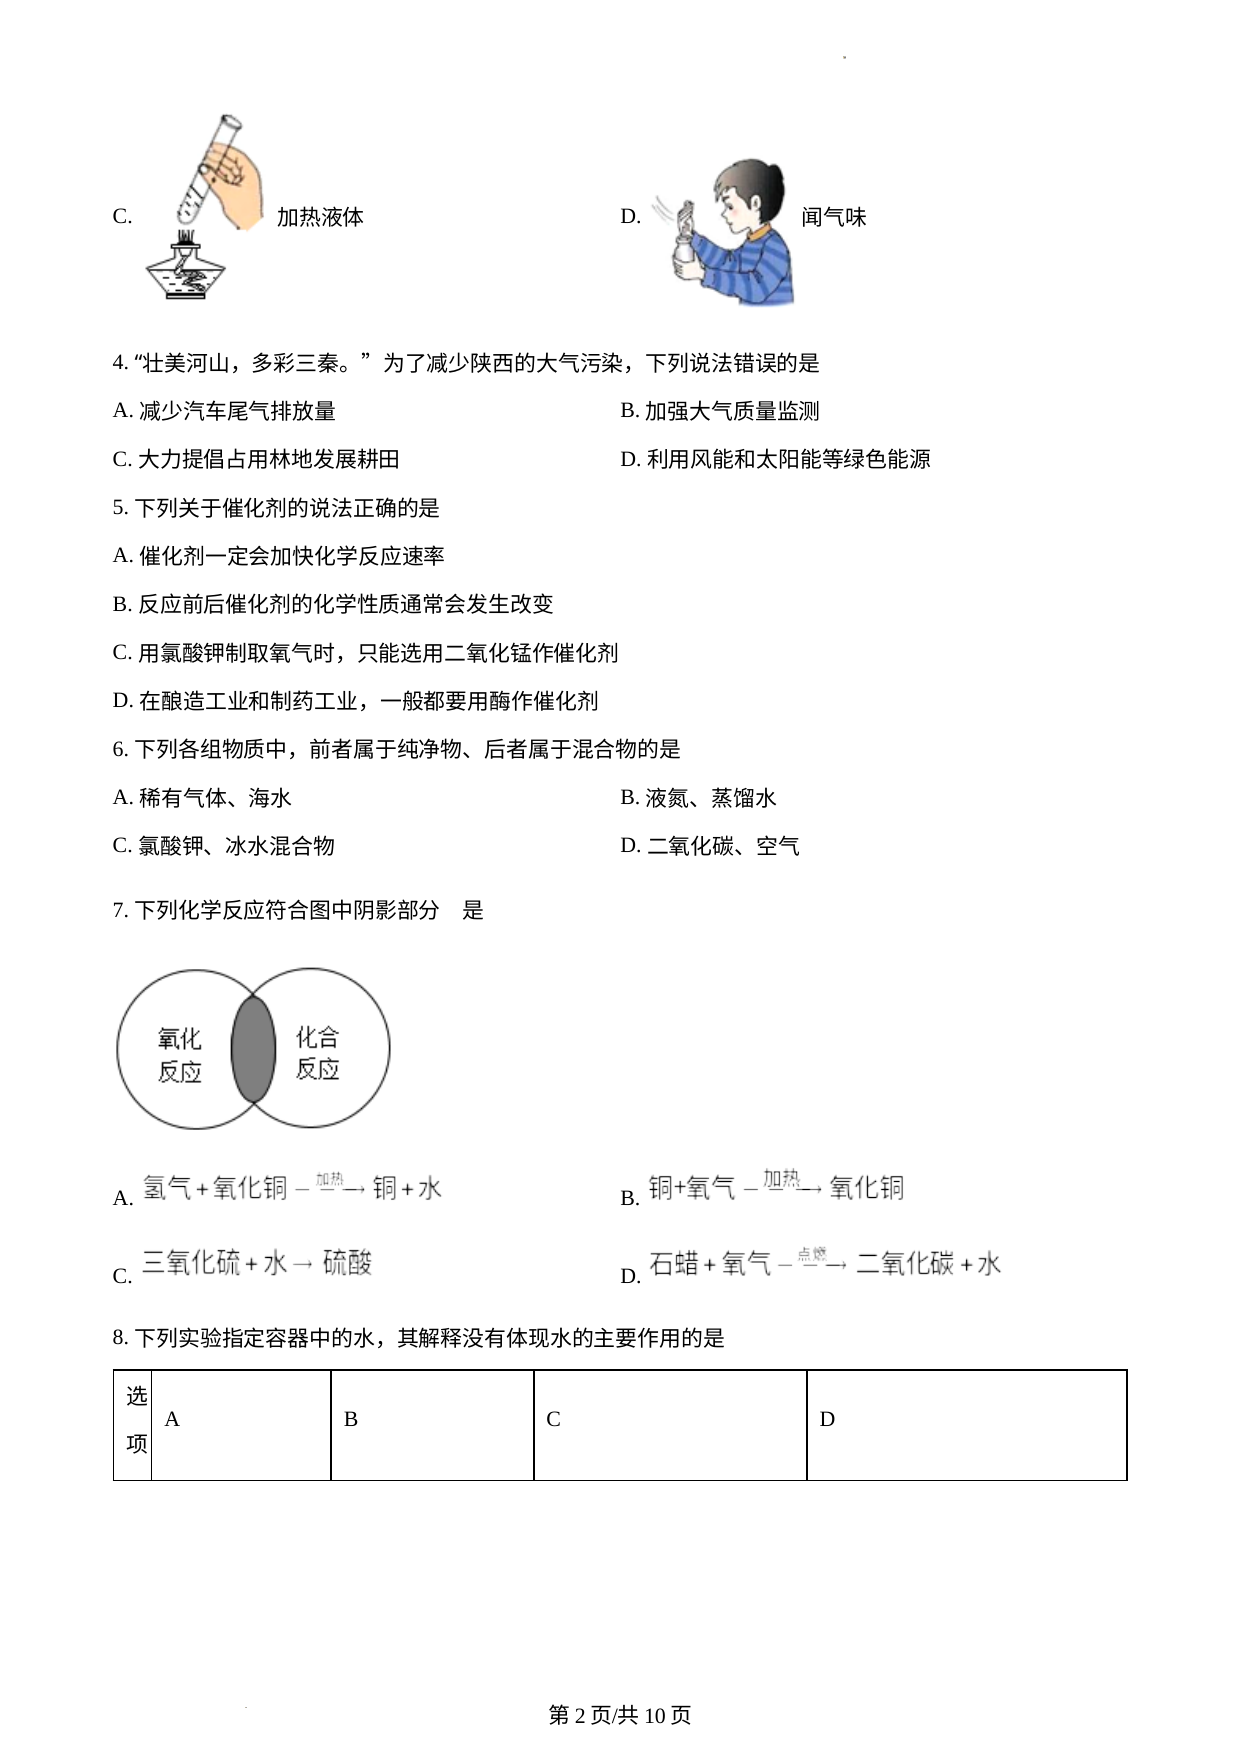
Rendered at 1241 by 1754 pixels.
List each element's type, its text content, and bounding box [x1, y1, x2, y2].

text C. 氯酸钾、冰水混合物 D. 二氧化碳、空气 [112, 828, 1128, 861]
picture [646, 153, 802, 312]
text A. 减少汽车尾气排放量 B. 加强大气质量监测 [112, 393, 1128, 426]
text A. 稀有气体、海水 B. 液氮、蒸馏水 [112, 780, 1128, 813]
table_header 选项 [114, 1371, 151, 1480]
text 6. 下列各组物质中，前者属于纯净物、后者属于混合物的是 [112, 732, 1128, 764]
text C. 大力提倡占用林地发展耕田 D. 利用风能和太阳能等绿色能源 [112, 442, 1128, 474]
text C. 用氯酸钾制取氧气时，只能选用二氧化锰作催化剂 [112, 635, 1128, 668]
table_header C [535, 1371, 806, 1480]
text B. 反应前后催化剂的化学性质通常会发生改变 [112, 587, 1128, 619]
table_header B [332, 1371, 533, 1480]
text A. 催化剂一定会加快化学反应速率 [112, 538, 1128, 571]
text 8. 下列实验指定容器中的水，其解释没有体现水的主要作用的是 [112, 1321, 1128, 1353]
text 4. “壮美河山，多彩三秦。”为了减少陕西的大气污染，下列说法错误的是 [112, 345, 1128, 378]
text 5. 下列关于催化剂的说法正确的是 [112, 490, 1128, 523]
text A. B. [112, 1165, 1128, 1230]
text C. 加热液体 D. 闻气味 [112, 102, 1128, 329]
text 7. 下列化学反应符合图中阴影部分是 [112, 877, 1128, 942]
table_header A [152, 1371, 330, 1480]
text D. 在酿造工业和制药工业，一般都要用酶作催化剂 [112, 683, 1128, 716]
text C. D. [112, 1243, 1128, 1308]
table_header D [808, 1371, 1126, 1480]
picture [112, 957, 397, 1141]
picture [138, 101, 278, 312]
